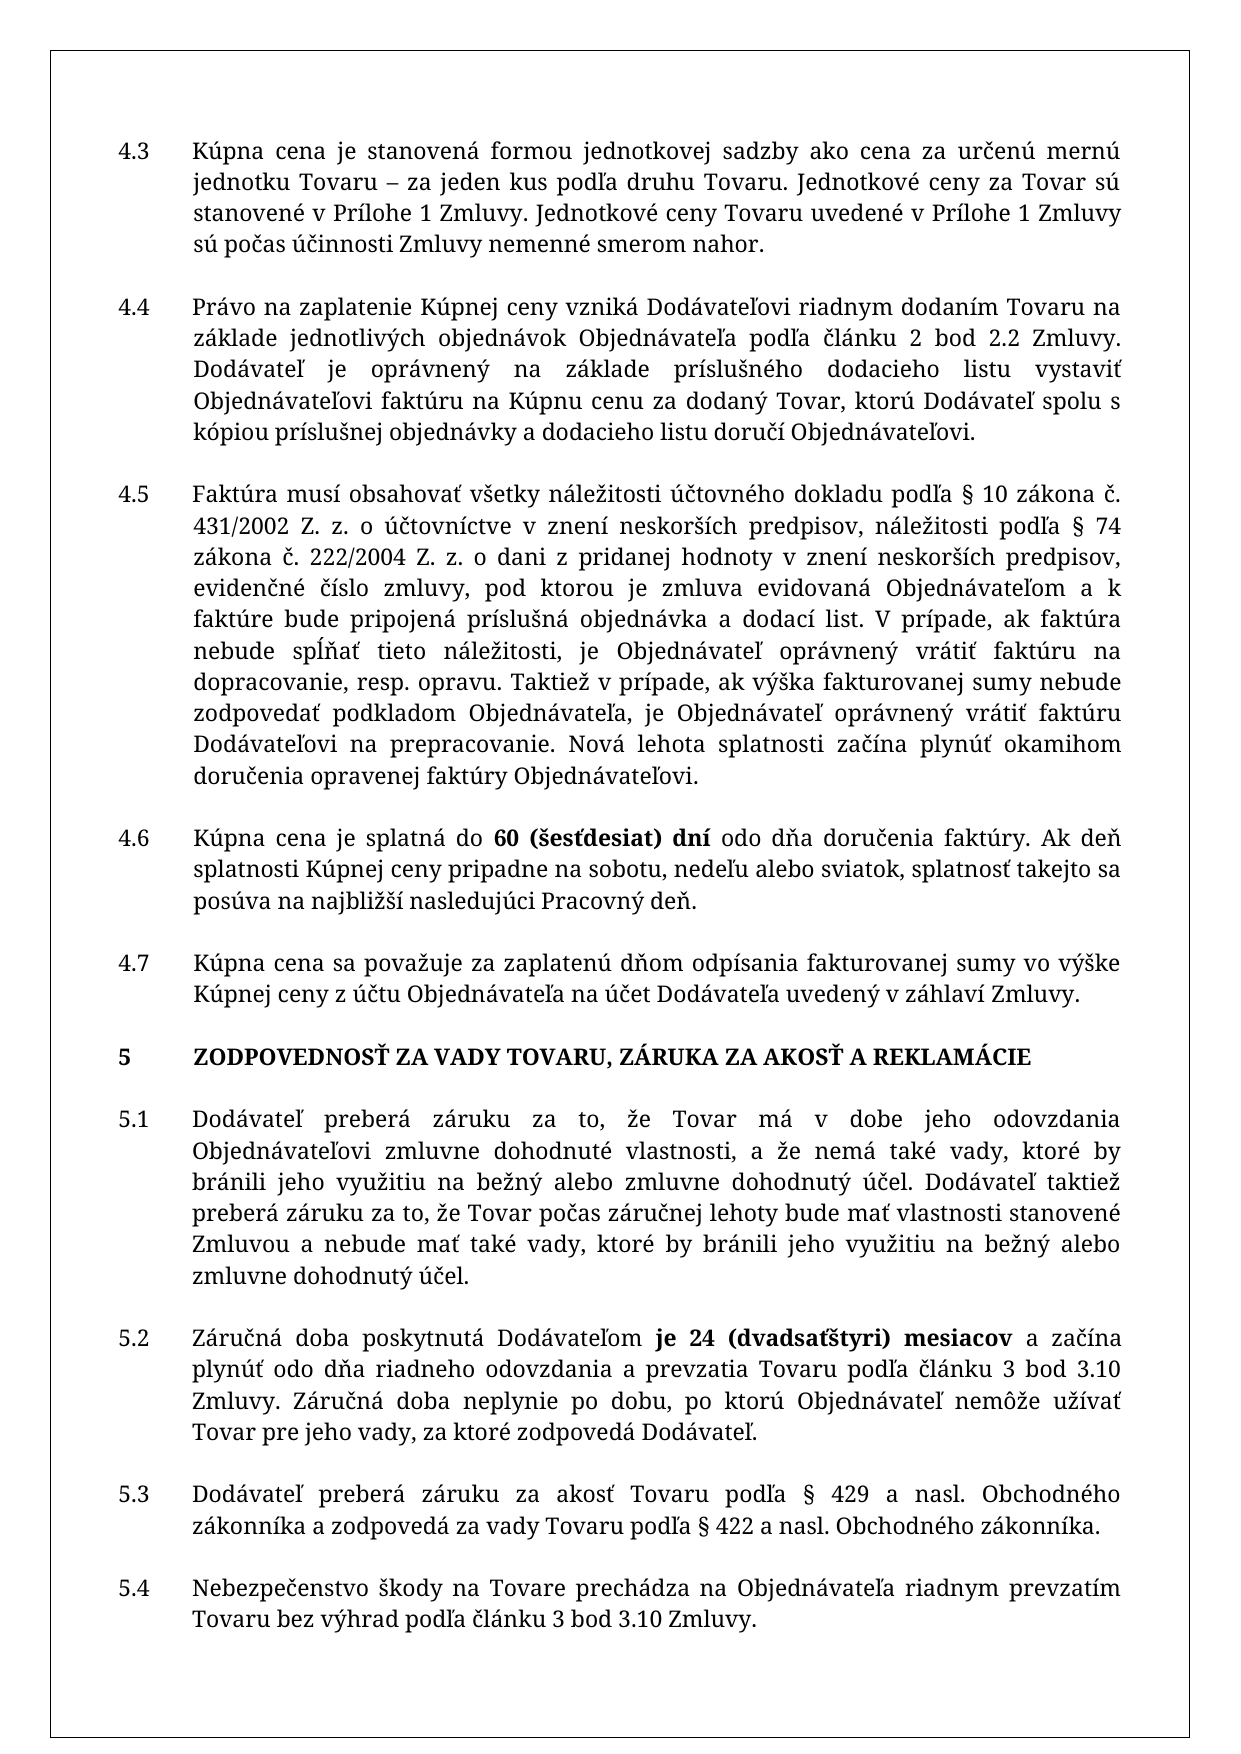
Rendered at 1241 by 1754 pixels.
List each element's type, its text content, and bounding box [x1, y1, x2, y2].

list Právo na zaplatenie Kúpnej ceny vzniká Dodávateľovi riadnym dodaním Tovaru na základe jednotlivých objednávok Objednávateľa podľa článku 2 bod 2.2 Zmluvy. Dodávateľ je oprávnený na základe príslušného dodacieho listu vystaviť Objednávateľovi faktúru na Kúpnu cenu za dodaný Tovar, ktorú Dodávateľ spolu s kópiou príslušnej objednávky a dodacieho listu doručí Objednávateľovi. [118, 291, 1122, 447]
list Dodávateľ preberá záruku za to, že Tovar má v dobe jeho odovzdania Objednávateľovi zmluvne dohodnuté vlastnosti, a že nemá také vady, ktoré by bránili jeho využitiu na bežný alebo zmluvne dohodnutý účel. Dodávateľ taktiež preberá záruku za to, že Tovar počas záručnej lehoty bude mať vlastnosti stanovené Zmluvou a nebude mať také vady, ktoré by bránili jeho využitiu na bežný alebo zmluvne dohodnutý účel. [118, 1103, 1122, 1291]
list Kúpna cena je splatná do 60 (šesťdesiat) dní odo dňa doručenia faktúry. Ak deň splatnosti Kúpnej ceny pripadne na sobotu, nedeľu alebo sviatok, splatnosť takejto sa posúva na najbližší nasledujúci Pracovný deň. [118, 822, 1122, 916]
list Kúpna cena je stanovená formou jednotkovej sadzby ako cena za určenú mernú jednotku Tovaru – za jeden kus podľa druhu Tovaru. Jednotkové ceny za Tovar sú stanovené v Prílohe 1 Zmluvy. Jednotkové ceny Tovaru uvedené v Prílohe 1 Zmluvy sú počas účinnosti Zmluvy nemenné smerom nahor. [118, 134, 1122, 259]
list Faktúra musí obsahovať všetky náležitosti účtovného dokladu podľa § 10 zákona č. 431/2002 Z. z. o účtovníctve v znení neskorších predpisov, náležitosti podľa § 74 zákona č. 222/2004 Z. z. o dani z pridanej hodnoty v znení neskorších predpisov, evidenčné číslo zmluvy, pod ktorou je zmluva evidovaná Objednávateľom a k faktúre bude pripojená príslušná objednávka a dodací list. V prípade, ak faktúra nebude spĺňať tieto náležitosti, je Objednávateľ oprávnený vrátiť faktúru na dopracovanie, resp. opravu. Taktiež v prípade, ak výška fakturovanej sumy nebude zodpovedať podkladom Objednávateľa, je Objednávateľ oprávnený vrátiť faktúru Dodávateľovi na prepracovanie. Nová lehota splatnosti začína plynúť okamihom doručenia opravenej faktúry Objednávateľovi. [118, 478, 1122, 791]
list Kúpna cena sa považuje za zaplatenú dňom odpísania fakturovanej sumy vo výške Kúpnej ceny z účtu Objednávateľa na účet Dodávateľa uvedený v záhlaví Zmluvy. [118, 947, 1122, 1009]
list Nebezpečenstvo škody na Tovare prechádza na Objednávateľa riadnym prevzatím Tovaru bez výhrad podľa článku 3 bod 3.10 Zmluvy. [118, 1572, 1122, 1634]
list Záručná doba poskytnutá Dodávateľom je 24 (dvadsaťštyri) mesiacov a začína plynúť odo dňa riadneho odovzdania a prevzatia Tovaru podľa článku 3 bod 3.10 Zmluvy. Záručná doba neplynie po dobu, po ktorú Objednávateľ nemôže užívať Tovar pre jeho vady, za ktoré zodpovedá Dodávateľ. [118, 1322, 1122, 1447]
list ZODPOVEDNOSŤ ZA VADY TOVARU, ZÁRUKA ZA AKOSŤ A REKLAMÁCIE [118, 1041, 1122, 1072]
list Dodávateľ preberá záruku za akosť Tovaru podľa § 429 a nasl. Obchodného zákonníka a zodpovedá za vady Tovaru podľa § 422 a nasl. Obchodného zákonníka. [118, 1478, 1122, 1541]
